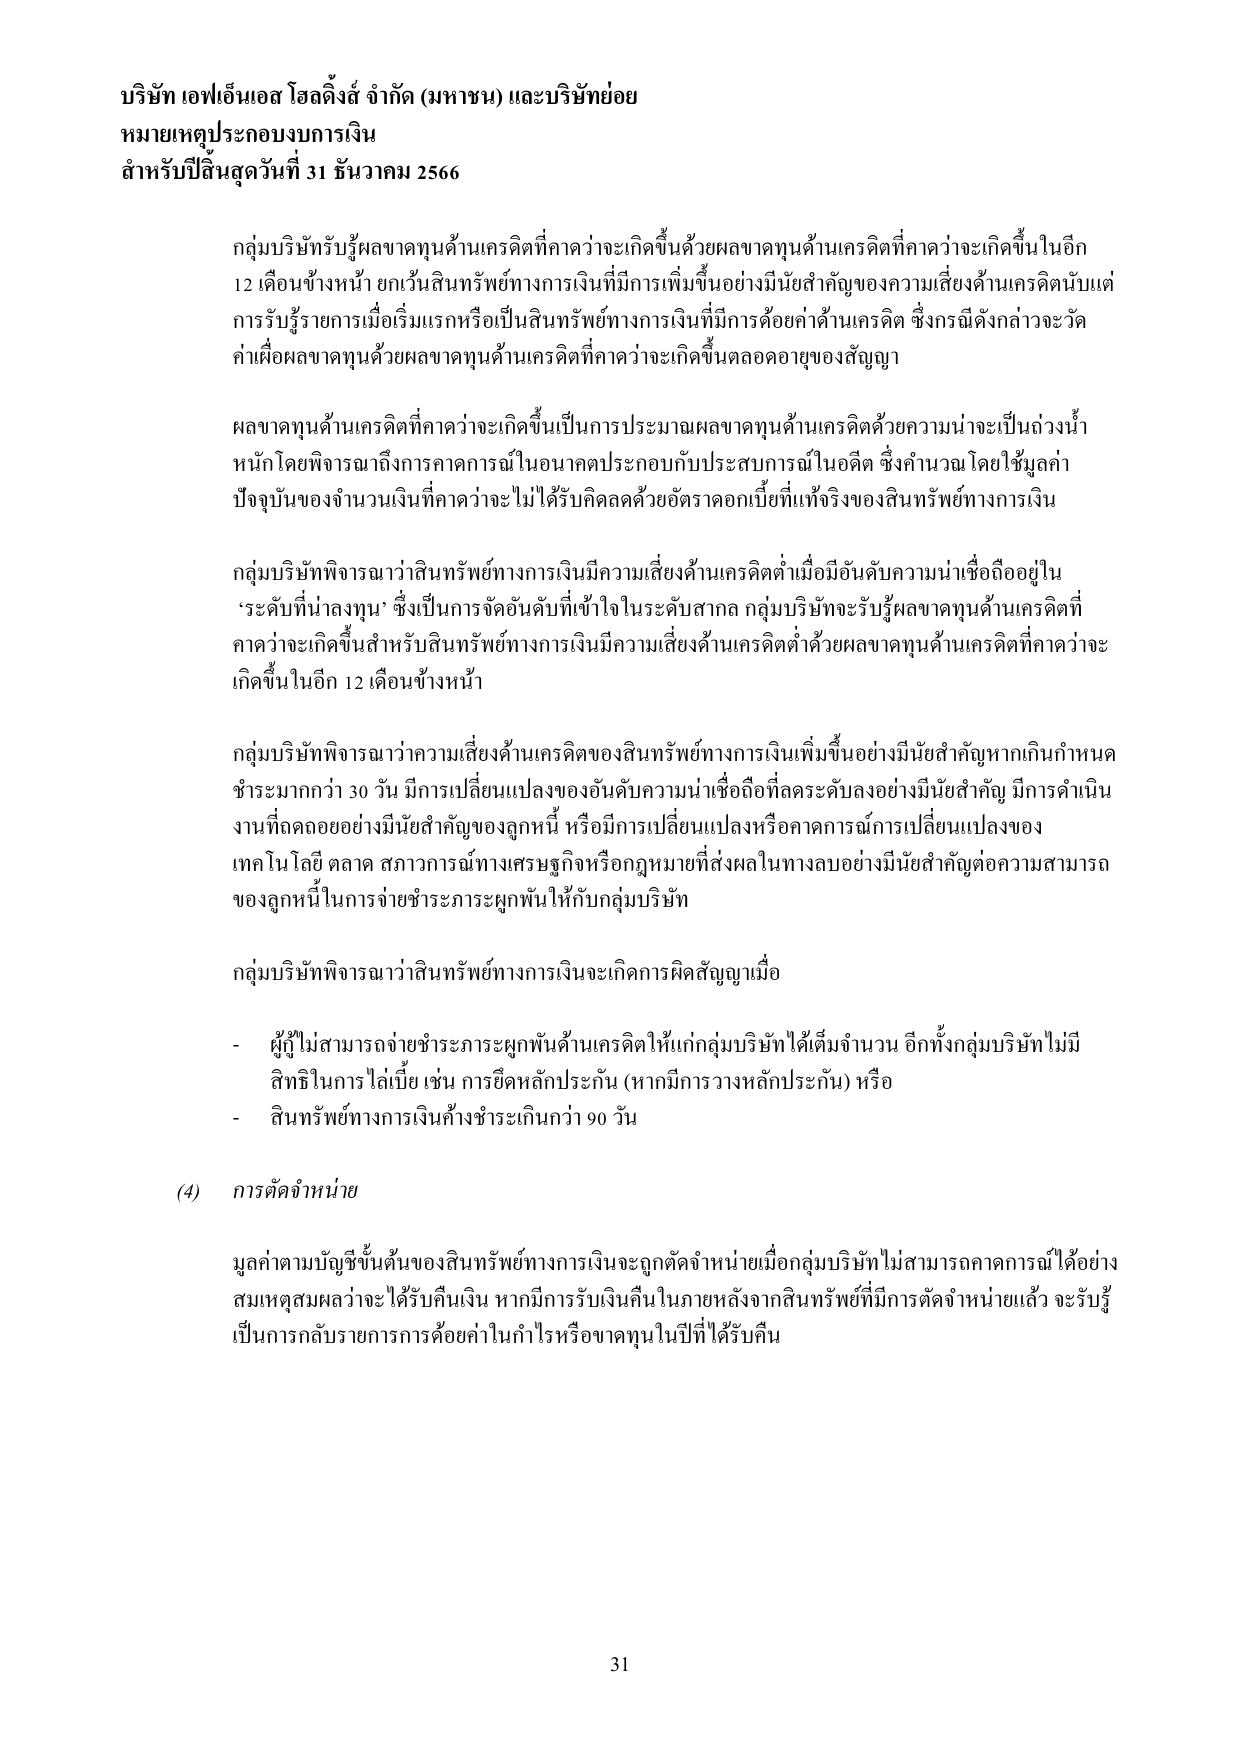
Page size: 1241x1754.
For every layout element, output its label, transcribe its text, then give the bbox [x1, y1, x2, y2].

list - สินทรัพย์ทางการเงินค้างชำระเกินกว่า 90 วัน [232, 1097, 1120, 1133]
list ผลขาดทุนด้านเครดิตที่คาดว่าจะเกิดขึ้นเป็นการประมาณผลขาดทุนด้านเครดิตด้วยความน่าจะเป็นถ่วงน้ำหนักโดยพิจารณาถึงการคาดการณ์ในอนาคตประกอบกับประสบการณ์ในอดีต ซึ่งคำนวณโดยใช้มูลค่าปัจจุบันของจำนวนเงินที่คาดว่าจะไม่ได้รับคิดลดด้วยอัตราดอกเบี้ยที่แท้จริงของสินทรัพย์ทางการเงิน [232, 406, 1120, 515]
list - ผู้กู้ไม่สามารถจ่ายชำระภาระผูกพันด้านเครดิตให้แก่กลุ่มบริษัทได้เต็มจำนวน อีกทั้งกลุ่มบริษัทไม่มีสิทธิในการไล่เบี้ย เช่น การยึดหลักประกัน (หากมีการวางหลักประกัน) หรือ [232, 1024, 1120, 1097]
list การตัดจำหน่าย [176, 1169, 1120, 1206]
list กลุ่มบริษัทรับรู้ผลขาดทุนด้านเครดิตที่คาดว่าจะเกิดขึ้นด้วยผลขาดทุนด้านเครดิตที่คาดว่าจะเกิดขึ้นในอีก 12 เดือนข้างหน้า ยกเว้นสินทรัพย์ทางการเงินที่มีการเพิ่มขึ้นอย่างมีนัยสำคัญของความเสี่ยงด้านเครดิตนับแต่การรับรู้รายการเมื่อเริ่มแรกหรือเป็นสินทรัพย์ทางการเงินที่มีการด้อยค่าด้านเครดิต ซึ่งกรณีดังกล่าวจะวัด ค่าเผื่อผลขาดทุนด้วยผลขาดทุนด้านเครดิตที่คาดว่าจะเกิดขึ้นตลอดอายุของสัญญา [232, 227, 1120, 372]
list มูลค่าตามบัญชีขั้นต้นของสินทรัพย์ทางการเงินจะถูกตัดจำหน่ายเมื่อกลุ่มบริษัทไม่สามารถคาดการณ์ได้อย่างสมเหตุสมผลว่าจะได้รับคืนเงิน หากมีการรับเงินคืนในภายหลังจากสินทรัพย์ที่มีการตัดจำหน่ายแล้ว จะรับรู้เป็นการกลับรายการการด้อยค่าในกำไรหรือขาดทุนในปีที่ได้รับคืน [232, 1242, 1120, 1351]
list กลุ่มบริษัทพิจารณาว่าสินทรัพย์ทางการเงินจะเกิดการผิดสัญญาเมื่อ [232, 951, 1120, 987]
list กลุ่มบริษัทพิจารณาว่าสินทรัพย์ทางการเงินมีความเสี่ยงด้านเครดิตต่ำเมื่อมีอันดับความน่าเชื่อถืออยู่ใน ‘ระดับที่น่าลงทุน’ ซึ่งเป็นการจัดอันดับที่เข้าใจในระดับสากล กลุ่มบริษัทจะรับรู้ผลขาดทุนด้านเครดิตที่ คาดว่าจะเกิดขึ้นสำหรับสินทรัพย์ทางการเงินมีความเสี่ยงด้านเครดิตต่ำด้วยผลขาดทุนด้านเครดิตที่คาดว่าจะเกิดขึ้นในอีก 12 เดือนข้างหน้า [232, 551, 1120, 697]
list กลุ่มบริษัทพิจารณาว่าความเสี่ยงด้านเครดิตของสินทรัพย์ทางการเงินเพิ่มขึ้นอย่างมีนัยสำคัญหากเกินกำหนดชำระมากกว่า 30 วัน มีการเปลี่ยนแปลงของอันดับความน่าเชื่อถือที่ลดระดับลงอย่างมีนัยสำคัญ มีการดำเนินงานที่ถดถอยอย่างมีนัยสำคัญของลูกหนี้ หรือมีการเปลี่ยนแปลงหรือคาดการณ์การเปลี่ยนแปลงของเทคโนโลยี ตลาด สภาวการณ์ทางเศรษฐกิจหรือกฎหมายที่ส่งผลในทางลบอย่างมีนัยสำคัญต่อความสามารถของลูกหนี้ในการจ่ายชำระภาระผูกพันให้กับกลุ่มบริษัท [232, 733, 1120, 915]
